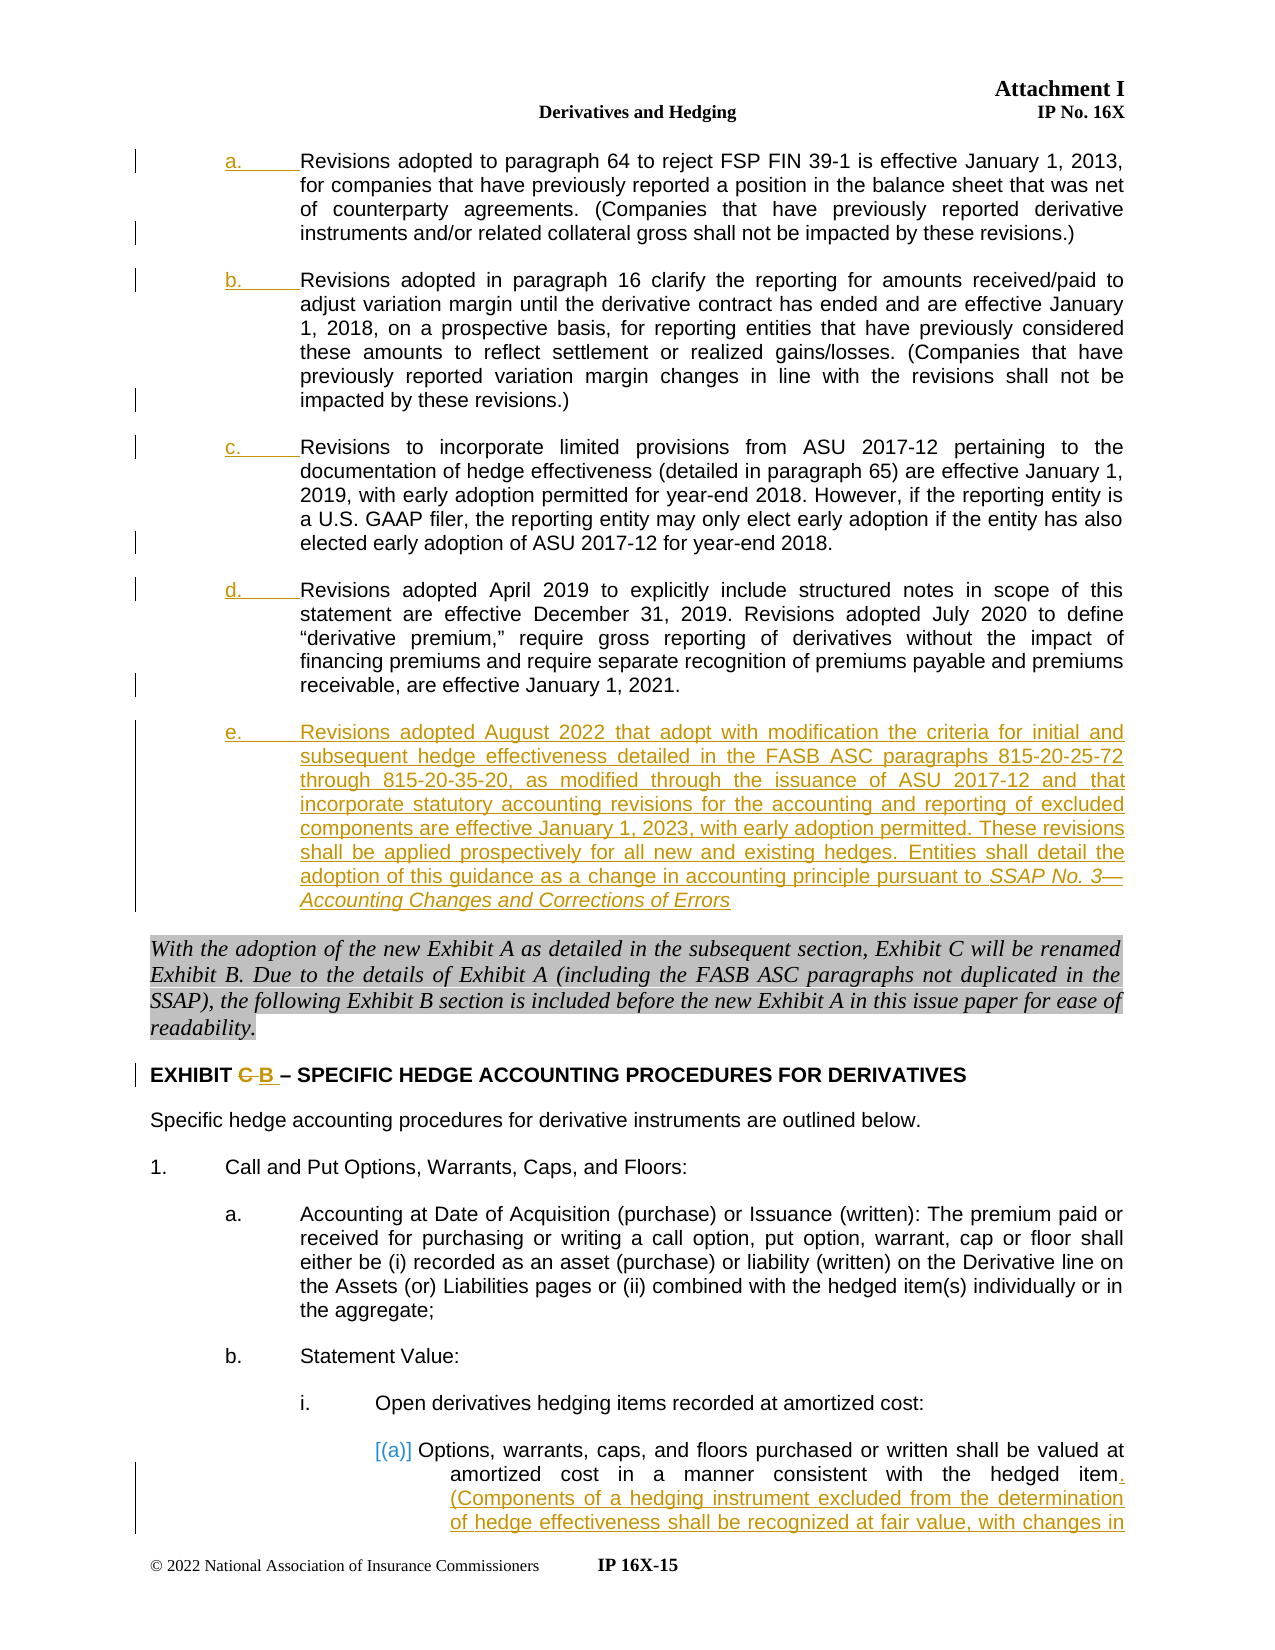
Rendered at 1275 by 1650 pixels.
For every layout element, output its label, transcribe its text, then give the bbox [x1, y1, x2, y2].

text i. Open derivatives hedging items recorded at amortized cost: [300, 1391, 1125, 1415]
text With the adoption of the new Exhibit A as detailed in the subsequent section, Exhibit C will be renamed Exhibit B. Due to the details of Exhibit A (including the FASB ASC paragraphs not duplicated in the SSAP), the following Exhibit B section is included before the new Exhibit A in this issue paper for ease of readability. [150, 935, 1125, 1040]
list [375, 1438, 1125, 1534]
list Revisions adopted April 2019 to explicitly include structured notes in scope of this statement are effective December 31, 2019. Revisions adopted July 2020 to define “derivative premium,” require gross reporting of derivatives without the impact of financing premiums and require separate recognition of premiums payable and premiums receivable, are effective January 1, 2021. [225, 577, 1125, 697]
text a. Accounting at Date of Acquisition (purchase) or Issuance (written): The premium paid or received for purchasing or writing a call option, put option, warrant, cap or floor shall either be (i) recorded as an asset (purchase) or liability (written) on the Derivative line on the Assets (or) Liabilities pages or (ii) combined with the hedged item(s) individually or in the aggregate; [225, 1202, 1125, 1321]
list Revisions adopted in paragraph 16 clarify the reporting for amounts received/paid to adjust variation margin until the derivative contract has ended and are effective January 1, 2018, on a prospective basis, for reporting entities that have previously considered these amounts to reflect settlement or realized gains/losses. (Companies that have previously reported variation margin changes in line with the revisions shall not be impacted by these revisions.) [225, 268, 1125, 412]
text EXHIBIT – SPECIFIC HEDGE ACCOUNTING PROCEDURES FOR DERIVATIVES [150, 1063, 1125, 1087]
text 1. Call and Put Options, Warrants, Caps, and Floors: [150, 1155, 1125, 1179]
list Revisions adopted to paragraph 64 to reject FSP FIN 39-1 is effective January 1, 2013, for companies that have previously reported a position in the balance sheet that was net of counterparty agreements. (Companies that have previously reported derivative instruments and/or related collateral gross shall not be impacted by these revisions.) [225, 149, 1125, 245]
list Revisions to incorporate limited provisions from ASU 2017-12 pertaining to the documentation of hedge effectiveness (detailed in paragraph 65) are effective January 1, 2019, with early adoption permitted for year-end 2018. However, if the reporting entity is a U.S. GAAP filer, the reporting entity may only elect early adoption if the entity has also elected early adoption of ASU 2017-12 for year-end 2018. [225, 435, 1125, 554]
text Specific hedge accounting procedures for derivative instruments are outlined below. [150, 1108, 1125, 1132]
text b. Statement Value: [225, 1344, 1125, 1368]
